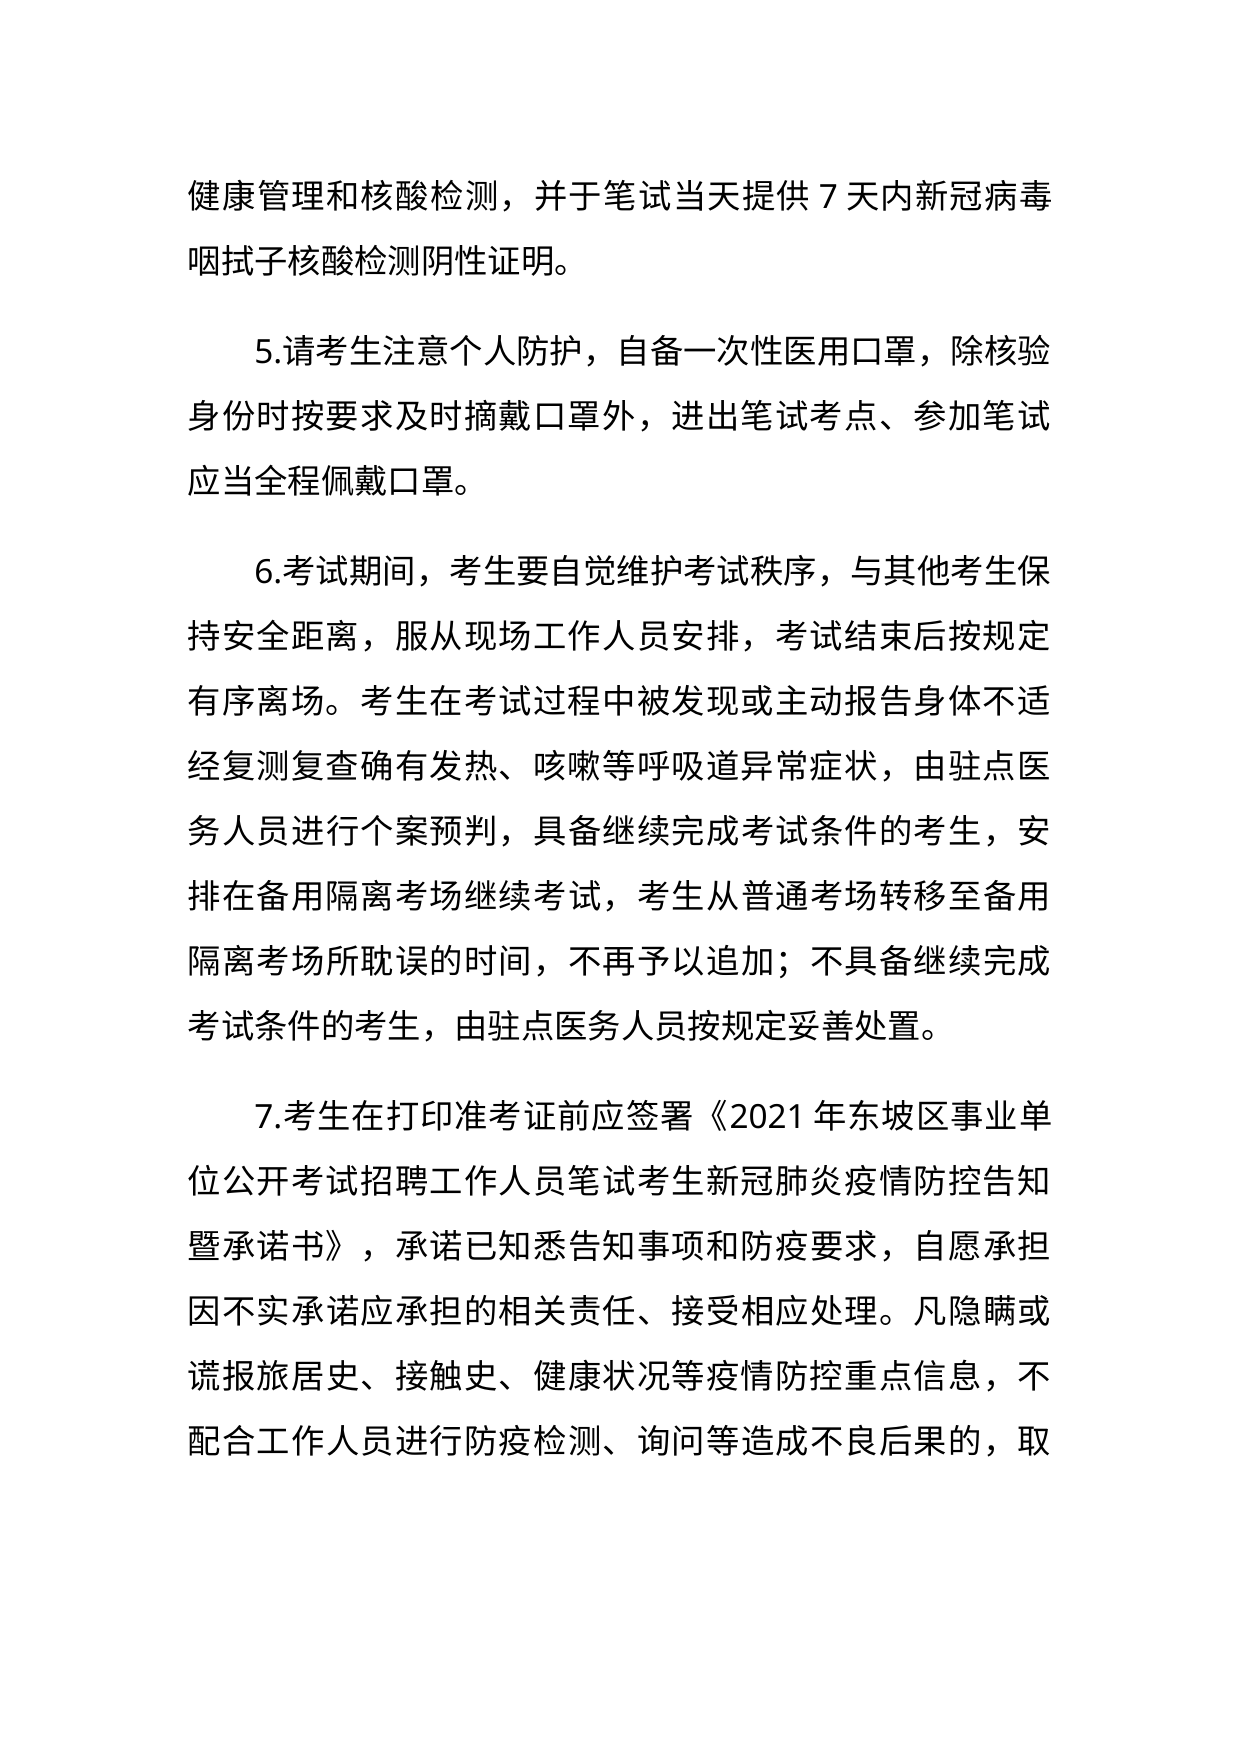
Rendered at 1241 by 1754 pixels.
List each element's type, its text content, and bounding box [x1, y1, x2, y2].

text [187, 1082, 1053, 1472]
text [187, 162, 1053, 292]
text 6.考试期间，考生要自觉维护考试秩序，与其他考生保持安全距离，服从现场工作人员安排，考试结束后按规定有序离场。考生在考试过程中被发现或主动报告身体不适，经复测复查确有发热、咳嗽等呼吸道异常症状，由驻点医务人员进行个案预判，具备继续完成考试条件的考生，安排在备用隔离考场继续考试，考生从普通考场转移至备用隔离考场所耽误的时间，不再予以追加；不具备继续完成考试条件的考生，由驻点医务人员按规定妥善处置。 [187, 537, 1053, 1057]
text 5.请考生注意个人防护，自备一次性医用口罩，除核验身份时按要求及时摘戴口罩外，进出笔试考点、参加笔试应当全程佩戴口罩。 [187, 317, 1053, 512]
